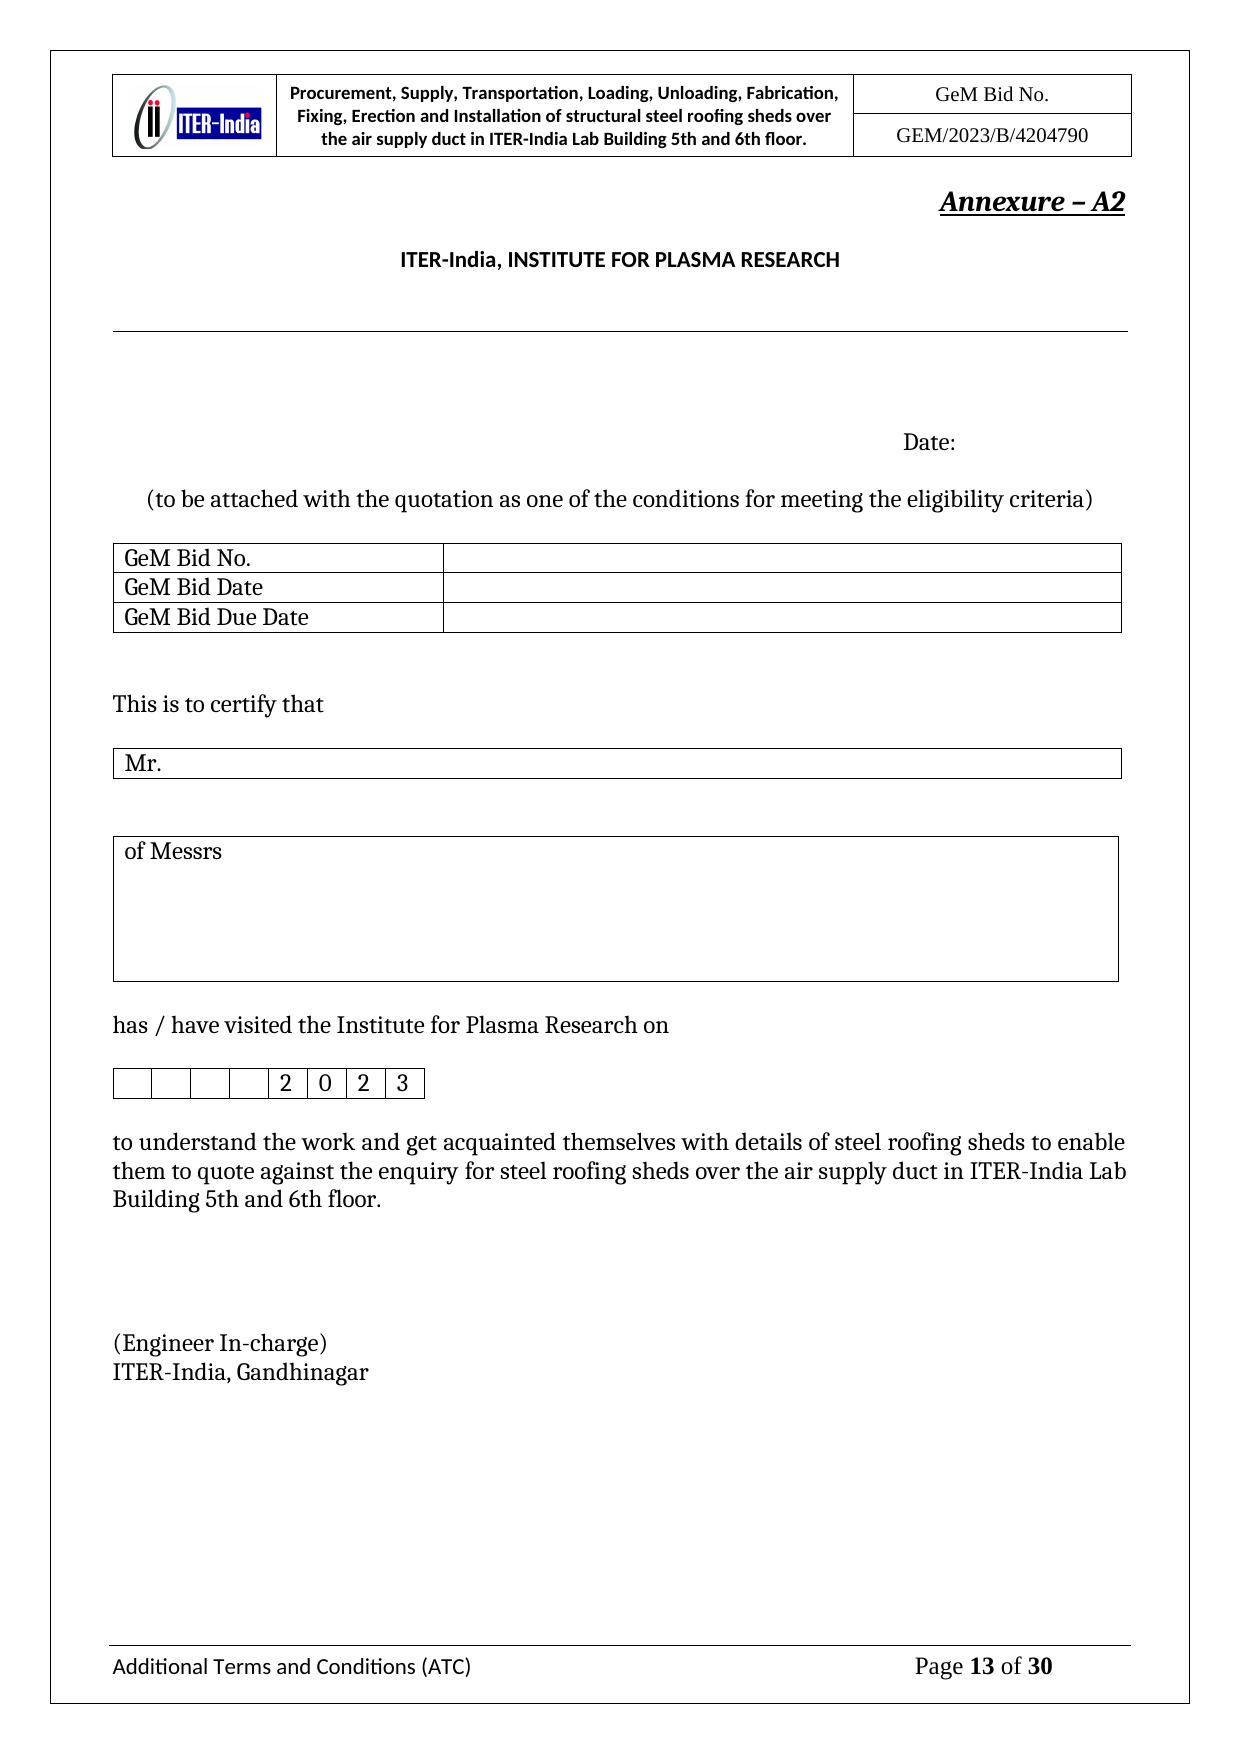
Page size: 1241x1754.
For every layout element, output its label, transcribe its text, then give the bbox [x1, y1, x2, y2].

text (to be attached with the quotation as one of the conditions for meeting the eligibility criteria) [112, 485, 1128, 514]
table_header GeM Bid No. [114, 544, 443, 572]
text Date: [112, 428, 1128, 456]
table_header 2 [269, 1069, 307, 1098]
table_header 2 [347, 1069, 385, 1098]
text has / have visited the Institute for Plasma Research on [112, 1011, 1128, 1039]
table_header [444, 544, 1121, 572]
table_header Mr. [114, 749, 1121, 778]
text ITER-India, Gandhinagar [112, 1358, 1128, 1387]
table_header [230, 1069, 268, 1098]
table_header of Messrs [114, 837, 1118, 981]
table_header [191, 1069, 229, 1098]
table_header [152, 1069, 190, 1098]
table_header 3 [386, 1069, 424, 1098]
text This is to certify that [112, 690, 1128, 719]
text ITER-India, INSTITUTE FOR PLASMA RESEARCH [112, 245, 1128, 273]
table_header [114, 1069, 151, 1098]
table_header 0 [308, 1069, 346, 1098]
table_cell GeM Bid Due Date [114, 603, 443, 632]
picture [132, 83, 263, 149]
table_cell [444, 603, 1121, 632]
table_cell [444, 573, 1121, 602]
table_cell GeM Bid Date [114, 573, 443, 602]
text to understand the work and get acquainted themselves with details of steel roofing sheds to enable them to quote against the enquiry for steel roofing sheds over the air supply duct in ITER-India Lab Building 5th and 6th floor. [112, 1128, 1128, 1214]
text (Engineer In-charge) [112, 1329, 1128, 1358]
text Annexure – A2 [112, 185, 1128, 219]
